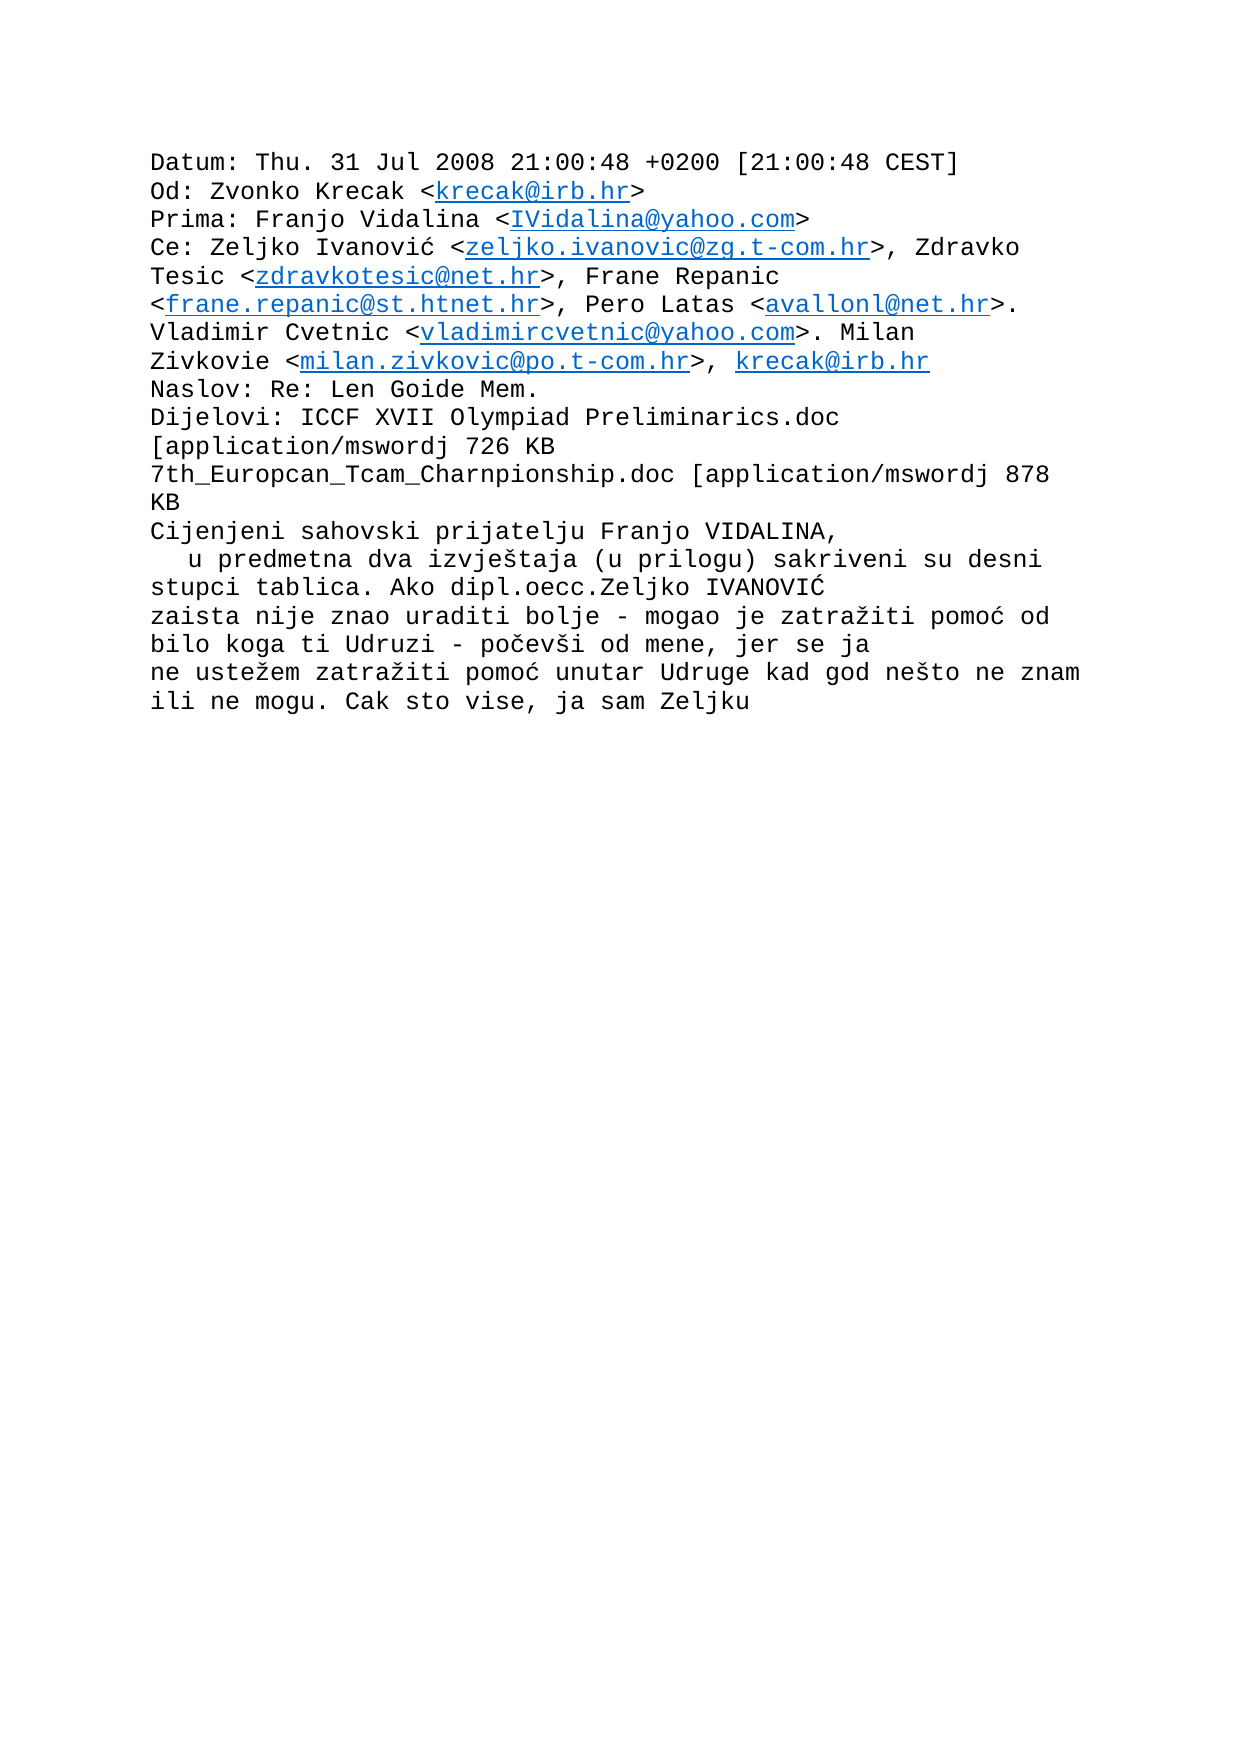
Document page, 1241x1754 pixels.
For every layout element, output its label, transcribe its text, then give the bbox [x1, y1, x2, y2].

text Datum: Thu. 31 Jul 2008 21:00:48 +0200 [21:00:48 CEST] [150, 150, 1090, 178]
text u predmetna dva izvještaja (u prilogu) sakriveni su desni stupci tablica. Ako dipl.oecc.Zeljko IVANOVIĆ zaista nije znao uraditi bolje - mogao je zatražiti pomoć od bilo koga ti Udruzi - počevši od mene, jer se ja ne ustežem zatražiti pomoć unutar Udruge kad god nešto ne znam ili ne mogu. Cak sto vise, ja sam Zeljku [150, 547, 1090, 717]
text Ce: Zeljko Ivanović <zeljko.ivanovic@zg.t-com.hr>, Zdravko Tesic <zdravkotesic@net.hr>, Frane Repanic <frane.repanic@st.htnet.hr>, Pero Latas <avallonl@net.hr>. Vladimir Cvetnic <vladimircvetnic@yahoo.com>. Milan Zivkovie <milan.zivkovic@po.t-com.hr>, krecak@irb.hr Naslov: Re: Len Goide Mem. [150, 235, 1090, 405]
text Dijelovi: ICCF XVII Olympiad Preliminarics.doc [application/mswordj 726 KB 7th_Europcan_Tcam_Charnpionship.doc [application/mswordj 878 KB Cijenjeni sahovski prijatelju Franjo VIDALINA, [150, 405, 1090, 547]
text Od: Zvonko Krecak <krecak@irb.hr> [150, 178, 1090, 207]
text Prima: Franjo Vidalina <IVidalina@yahoo.com> [150, 207, 1090, 235]
